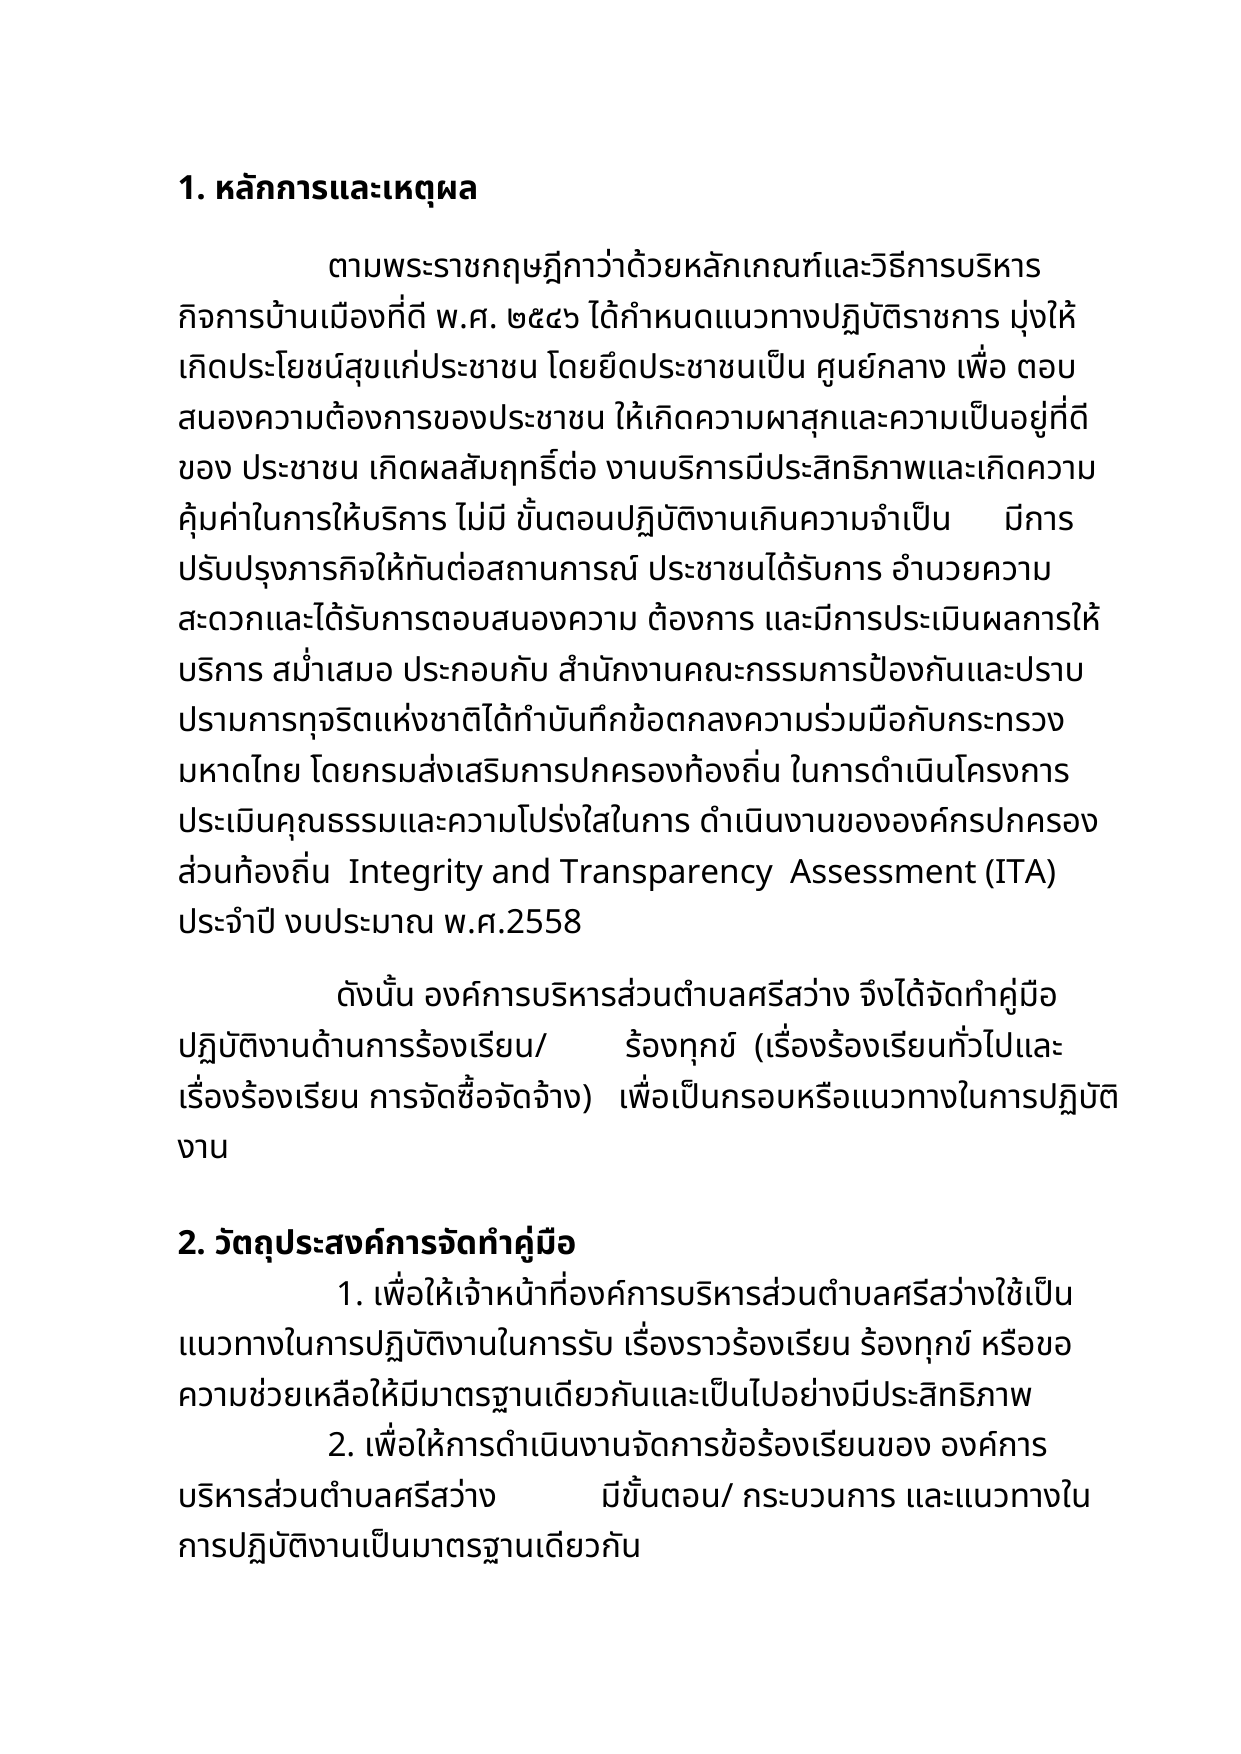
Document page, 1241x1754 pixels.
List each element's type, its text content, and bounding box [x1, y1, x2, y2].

list 2. วัตถุประสงค์การจัดทำคู่มือ [177, 1219, 1122, 1269]
list ตามพระราชกฤษฎีกาว่าด้วยหลักเกณฑ์และวิธีการบริหารกิจการบ้านเมืองที่ดี พ.ศ. ๒๕๔๖ ได้กำหนดแนวทางปฏิบัติราชการ มุ่งให้เกิดประโยชน์สุขแก่ประชาชน โดยยึดประชาชนเป็น ศูนย์กลาง เพื่อ ตอบสนองความต้องการของประชาชน ให้เกิดความผาสุกและความเป็นอยู่ที่ดีของ ประชาชน เกิดผลสัมฤทธิ์ต่อ งานบริการมีประสิทธิภาพและเกิดความคุ้มค่าในการให้บริการ ไม่มี ขั้นตอนปฏิบัติงานเกินความจำเป็น มีการ ปรับปรุงภารกิจให้ทันต่อสถานการณ์ ประชาชนได้รับการ อำนวยความสะดวกและได้รับการตอบสนองความ ต้องการ และมีการประเมินผลการให้บริการ สม่ำเสมอ ประกอบกับ สำนักงานคณะกรรมการป้องกันและปราบปรามการทุจริตแห่งชาติได้ทำบันทึกข้อตกลงความร่วมมือกับกระทรวงมหาดไทย โดยกรมส่งเสริมการปกครองท้องถิ่น ในการดำเนินโครงการประเมินคุณธรรมและความโปร่งใสในการ ดำเนินงานขององค์กรปกครองส่วนท้องถิ่น Integrity and Transparency Assessment (ITA) ประจำปี งบประมาณ พ.ศ.2558 [177, 242, 1122, 949]
text 1. หลักการและเหตุผล [177, 163, 1122, 214]
list ดังนั้น องค์การบริหารส่วนตำบลศรีสว่าง จึงได้จัดทำคู่มือปฏิบัติงานด้านการร้องเรียน/ ร้องทุกข์ (เรื่องร้องเรียนทั่วไปและเรื่องร้องเรียน การจัดซื้อจัดจ้าง) เพื่อเป็นกรอบหรือแนวทางในการปฏิบัติงาน [177, 971, 1122, 1173]
list 1. เพื่อให้เจ้าหน้าที่องค์การบริหารส่วนตำบลศรีสว่างใช้เป็นแนวทางในการปฏิบัติงานในการรับ เรื่องราวร้องเรียน ร้องทุกข์ หรือขอความช่วยเหลือให้มีมาตรฐานเดียวกันและเป็นไปอย่างมีประสิทธิภาพ [177, 1269, 1122, 1421]
list 2. เพื่อให้การดำเนินงานจัดการข้อร้องเรียนของ องค์การบริหารส่วนตำบลศรีสว่าง มีขั้นตอน/ กระบวนการ และแนวทางในการปฏิบัติงานเป็นมาตรฐานเดียวกัน [177, 1421, 1122, 1573]
